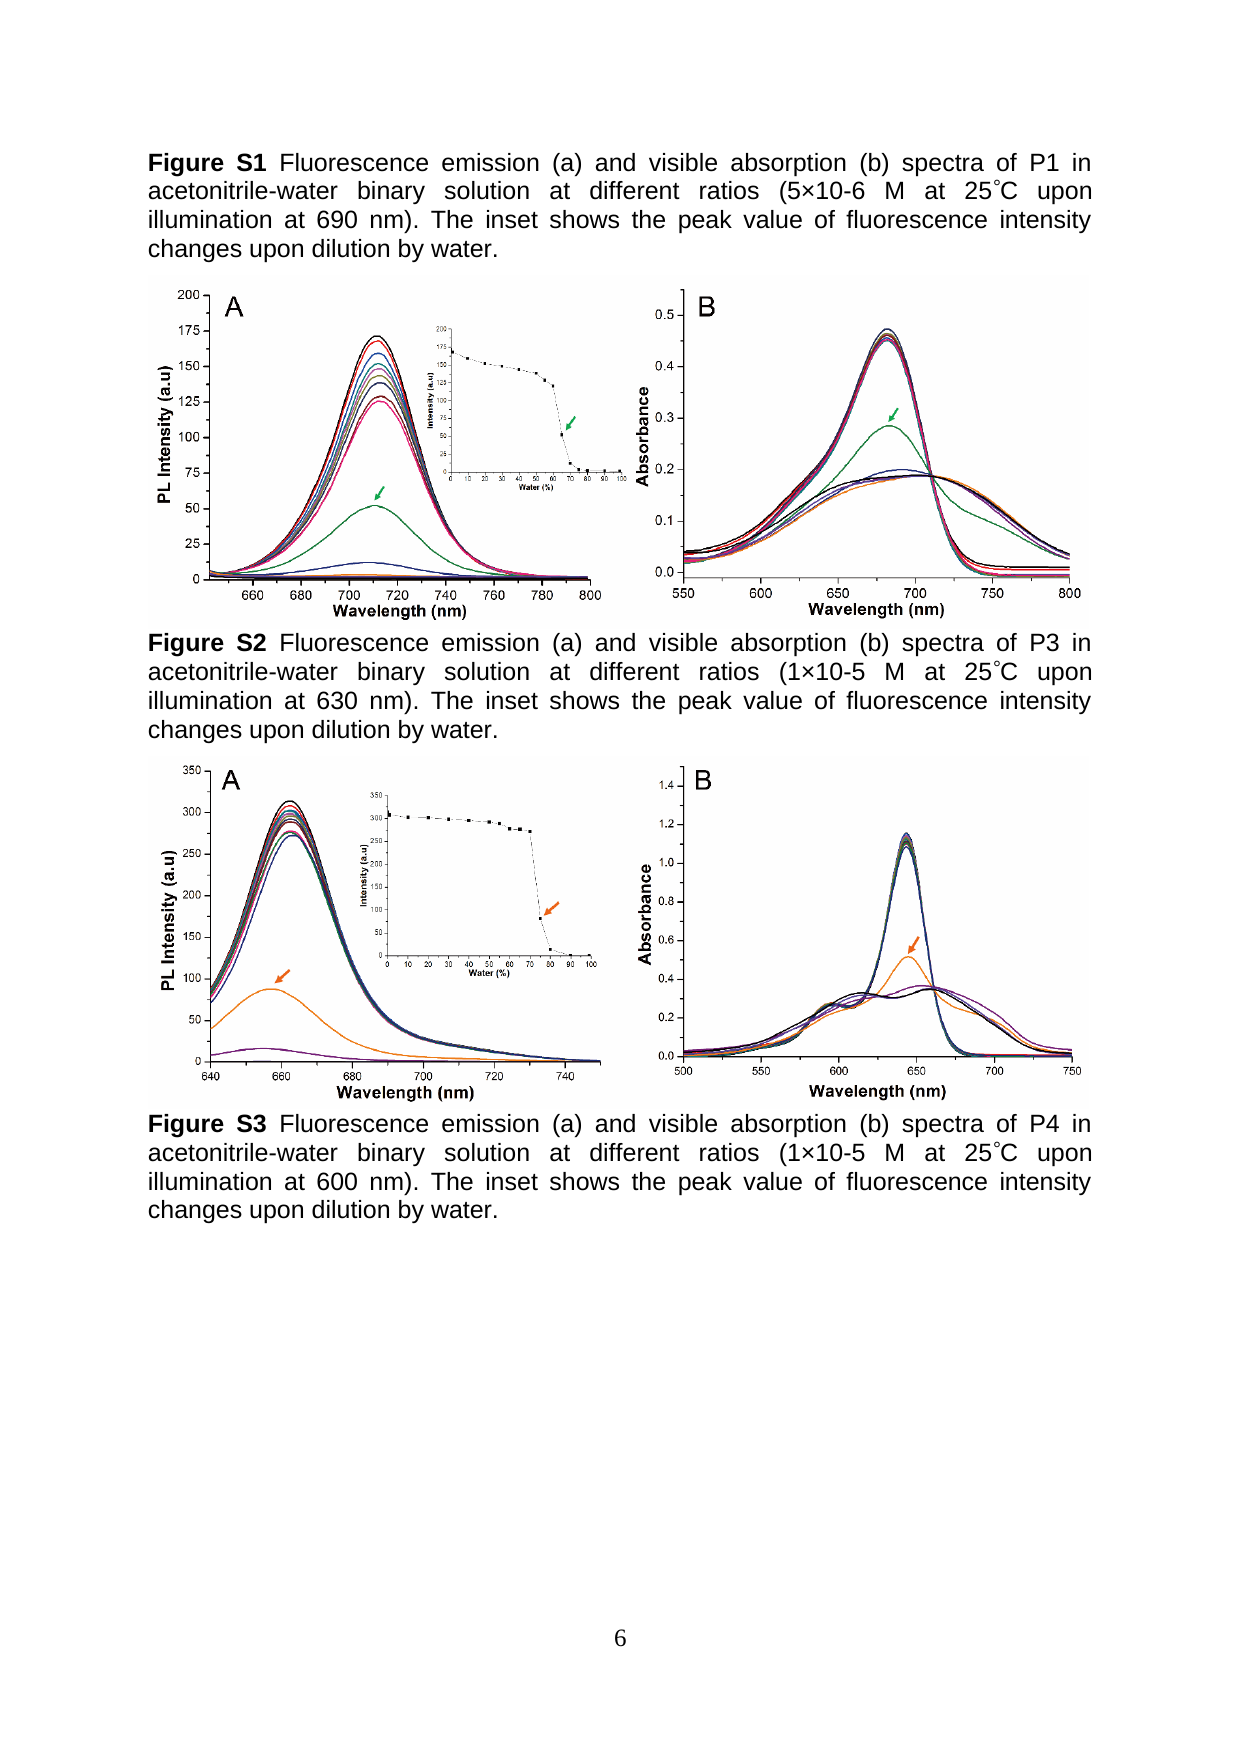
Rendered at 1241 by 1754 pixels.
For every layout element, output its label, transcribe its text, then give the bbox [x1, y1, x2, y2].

picture [147, 275, 1089, 629]
picture [147, 756, 1089, 1109]
text Figure S1 Fluorescence emission (a) and visible absorption (b) spectra of P1 in acetonitrile-water binary solution at different ratios (5×10-6 M at 25C upon illumination at 690 nm). The inset shows the peak value of fluorescence intensity changes upon dilution by water. [148, 148, 1093, 263]
